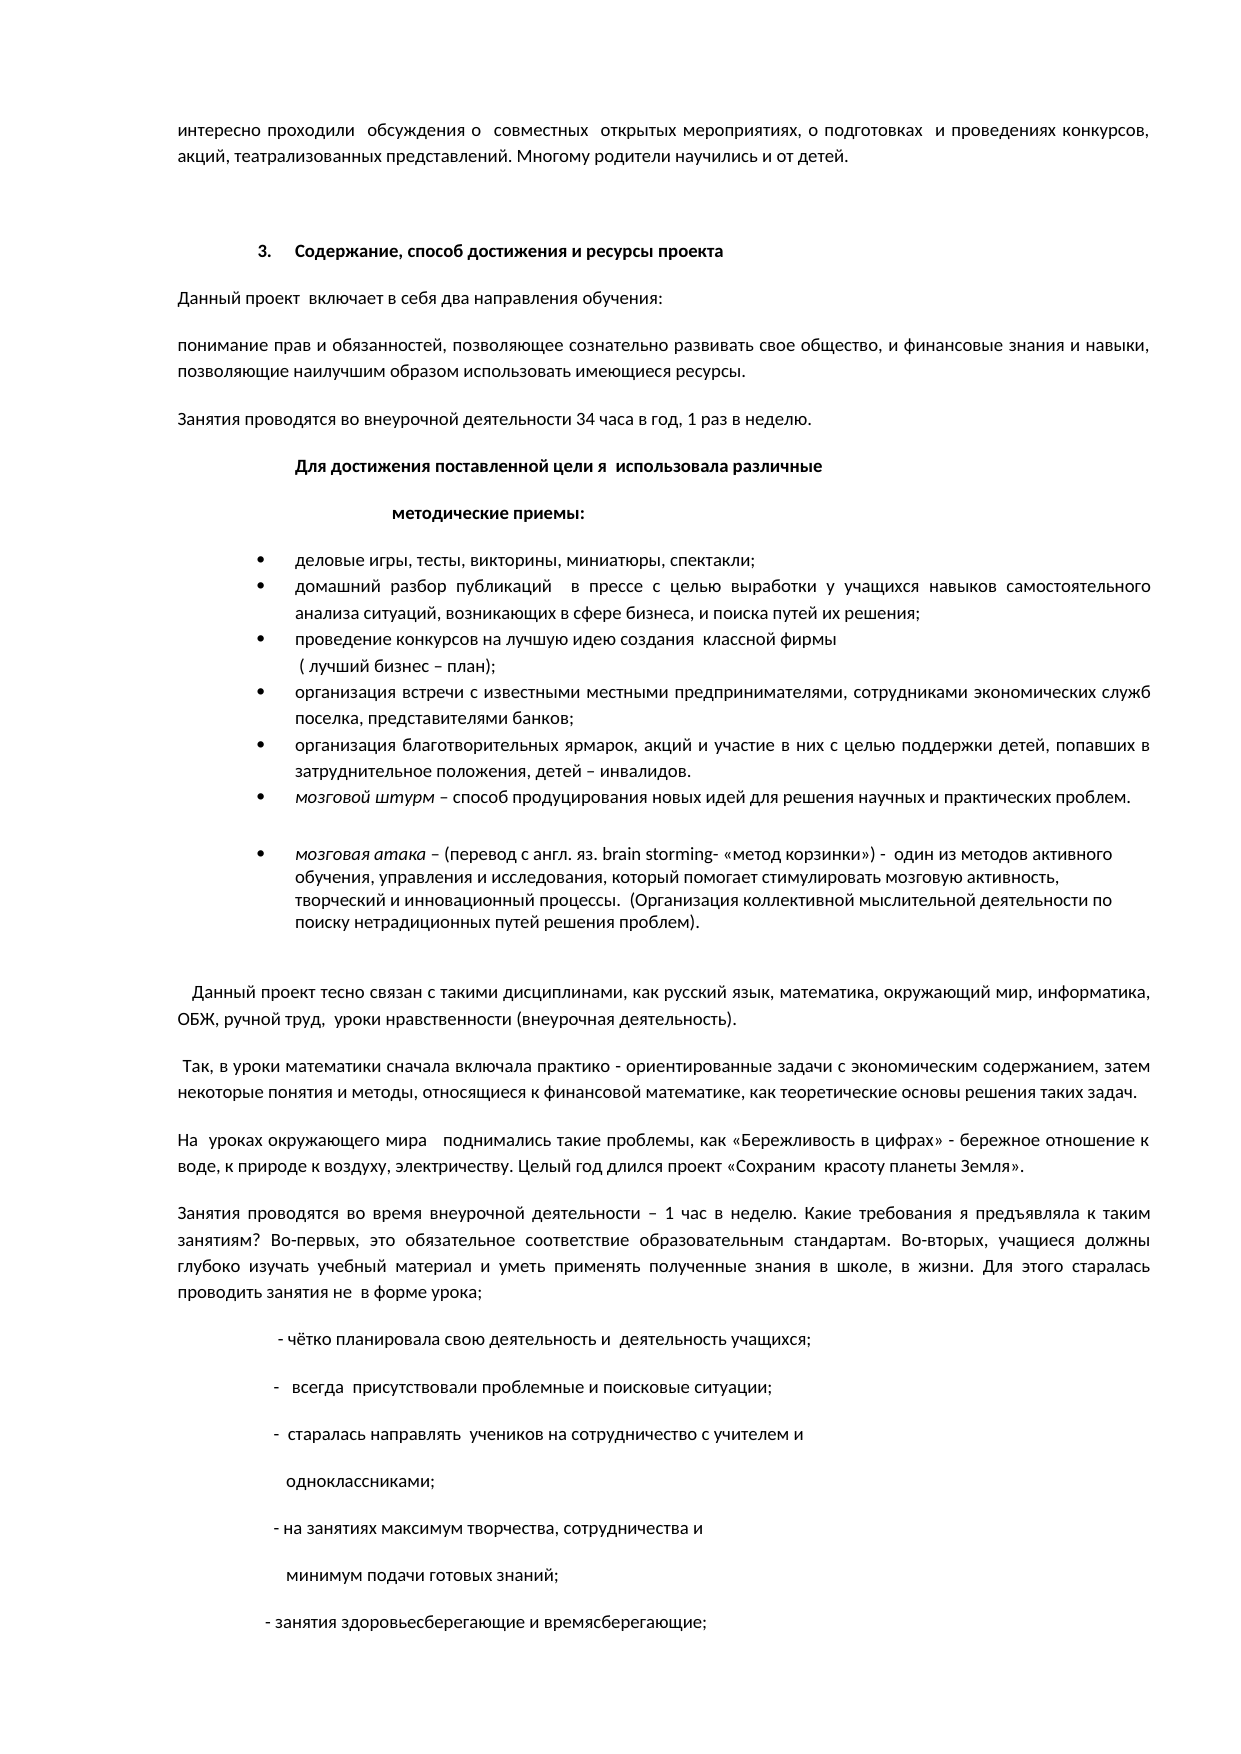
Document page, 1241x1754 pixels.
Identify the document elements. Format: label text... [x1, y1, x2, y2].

list Содержание, способ достижения и ресурсы проекта [257, 239, 1152, 262]
list Для достижения поставленной цели я использовала различные [295, 454, 1152, 477]
list деловые игры, тесты, викторины, миниатюры, спектакли; [257, 548, 1152, 571]
list мозговая атака – (перевод с англ. яз. brain storming- «метод корзинки») - один из методов активного обучения, управления и исследования, который помогает стимулировать мозговую активность, творческий и инновационный процессы. (Организация коллективной мыслительной деятельности по поиску нетрадиционных путей решения проблем). [257, 842, 1152, 933]
text Данный проект включает в себя два направления обучения: [177, 286, 1152, 309]
text - старалась направлять учеников на сотрудничество с учителем и [177, 1422, 1152, 1445]
text Так, в уроки математики сначала включала практико - ориентированные задачи с экономическим содержанием, затем некоторые понятия и методы, относящиеся к финансовой математике, как теоретические основы решения таких задач. [177, 1054, 1152, 1103]
list ( лучший бизнес – план); [295, 654, 1152, 677]
list организация встречи с известными местными предпринимателями, сотрудниками экономических служб поселка, представителями банков; [257, 680, 1152, 729]
text - занятия здоровьесберегающие и времясберегающие; [177, 1611, 1152, 1634]
text На уроках окружающего мира поднимались такие проблемы, как «Бережливость в цифрах» - бережное отношение к воде, к природе к воздуху, электричеству. Целый год длился проект «Сохраним красоту планеты Земля». [177, 1128, 1152, 1177]
list проведение конкурсов на лучшую идею создания классной фирмы [257, 627, 1152, 650]
list мозговой штурм – способ продуцирования новых идей для решения научных и практических проблем. [257, 786, 1152, 808]
text Занятия проводятся во время внеурочной деятельности – 1 час в неделю. Какие требования я предъявляла к таким занятиям? Во-первых, это обязательное соответствие образовательным стандартам. Во-вторых, учащиеся должны глубоко изучать учебный материал и уметь применять полученные знания в школе, в жизни. Для этого старалась проводить занятия не в форме урока; [177, 1201, 1152, 1303]
text минимум подачи готовых знаний; [177, 1563, 1152, 1586]
text Занятия проводятся во внеурочной деятельности 34 часа в год, 1 раз в неделю. [177, 407, 1152, 430]
text - на занятиях максимум творчества, сотрудничества и [177, 1516, 1152, 1539]
text одноклассниками; [177, 1469, 1152, 1492]
text понимание прав и обязанностей, позволяющее сознательно развивать свое общество, и финансовые знания и навыки, позволяющие наилучшим образом использовать имеющиеся ресурсы. [177, 333, 1152, 382]
text методические приемы: [177, 501, 1152, 524]
text - чётко планировала свою деятельность и деятельность учащихся; [177, 1328, 1152, 1351]
text Данный проект тесно связан с такими дисциплинами, как русский язык, математика, окружающий мир, информатика, ОБЖ, ручной труд, уроки нравственности (внеурочная деятельность). [177, 981, 1152, 1030]
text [177, 118, 1152, 167]
list организация благотворительных ярмарок, акций и участие в них с целью поддержки детей, попавших в затруднительное положения, детей – инвалидов. [257, 733, 1152, 782]
list домашний разбор публикаций в прессе с целью выработки у учащихся навыков самостоятельного анализа ситуаций, возникающих в сфере бизнеса, и поиска путей их решения; [257, 575, 1152, 624]
text - всегда присутствовали проблемные и поисковые ситуации; [177, 1375, 1152, 1398]
